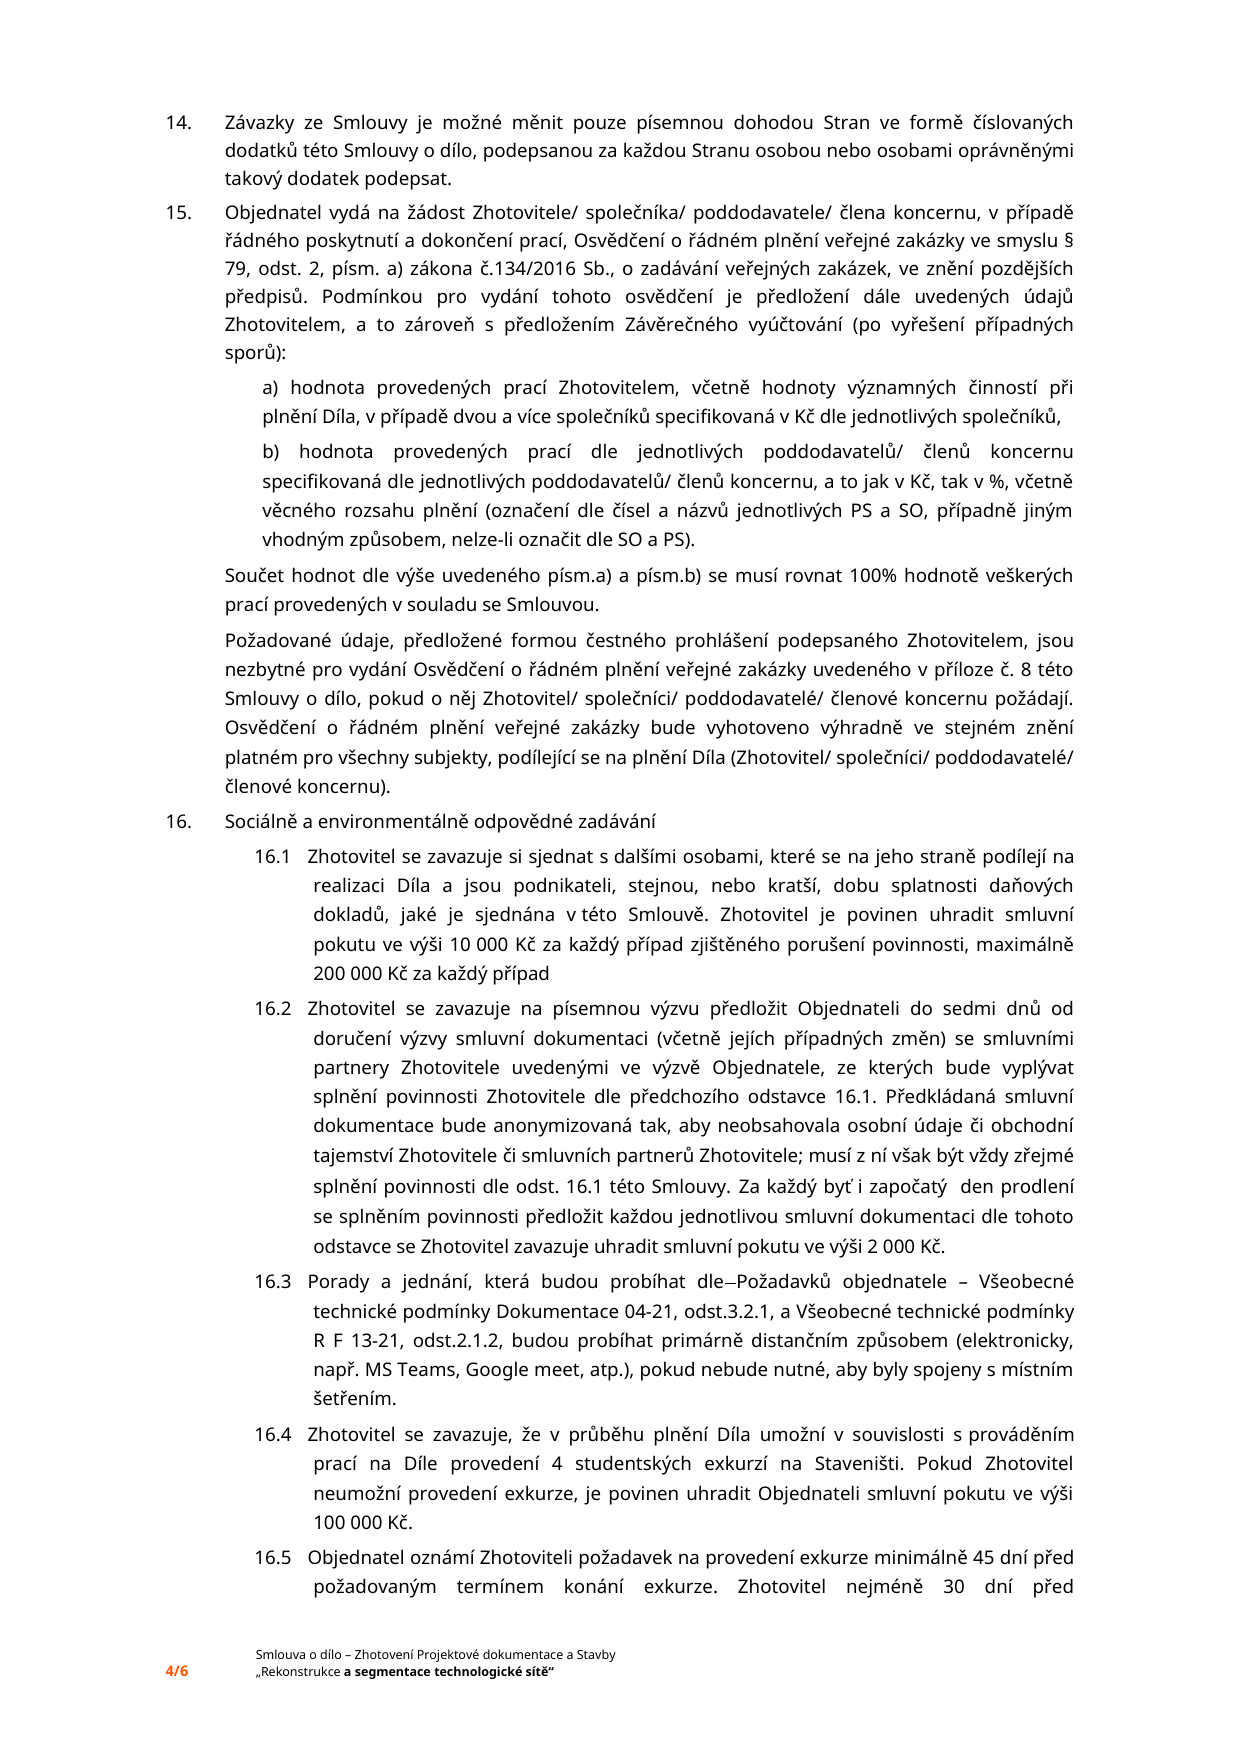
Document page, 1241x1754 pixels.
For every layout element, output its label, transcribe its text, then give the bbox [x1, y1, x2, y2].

text Součet hodnot dle výše uvedeného písm.a) a písm.b) se musí rovnat 100% hodnotě veškerých prací provedených v souladu se Smlouvou. [224, 562, 1075, 617]
list Zhotovitel se zavazuje na písemnou výzvu předložit Objednateli do sedmi dnů od doručení výzvy smluvní dokumentaci (včetně jejích případných změn) se smluvními partnery Zhotovitele uvedenými ve výzvě Objednatele, ze kterých bude vyplývat splnění povinnosti Zhotovitele dle předchozího odstavce 16.1. Předkládaná smluvní dokumentace bude anonymizovaná tak, aby neobsahovala osobní údaje či obchodní tajemství Zhotovitele či smluvních partnerů Zhotovitele; musí z ní však být vždy zřejmé splnění povinnosti dle odst. 16.1 této Smlouvy. Za každý byť i započatý den prodlení se splněním povinnosti předložit každou jednotlivou smluvní dokumentaci dle tohoto odstavce se Zhotovitel zavazuje uhradit smluvní pokutu ve výši 2 000 Kč. [254, 996, 1075, 1259]
list Zhotovitel se zavazuje, že v průběhu plnění Díla umožní v souvislosti s prováděním prací na Díle provedení 4 studentských exkurzí na Staveništi. Pokud Zhotovitel neumožní provedení exkurze, je povinen uhradit Objednateli smluvní pokutu ve výši 100 000 Kč. [254, 1421, 1075, 1534]
list Objednatel vydá na žádost Zhotovitele/ společníka/ poddodavatele/ člena koncernu, v případě řádného poskytnutí a dokončení prací, Osvědčení o řádném plnění veřejné zakázky ve smyslu § 79, odst. 2, písm. a) zákona č.134/2016 Sb., o zadávání veřejných zakázek, ve znění pozdějších předpisů. Podmínkou pro vydání tohoto osvědčení je předložení dále uvedených údajů Zhotovitelem, a to zároveň s předložením Závěrečného vyúčtování (po vyřešení případných sporů): [165, 199, 1075, 365]
list Porady a jednání, která budou probíhat dle Požadavků objednatele – Všeobecné technické podmínky Dokumentace 04-21, odst.3.2.1, a Všeobecné technické podmínky R F 13-21, odst.2.1.2, budou probíhat primárně distančním způsobem (elektronicky, např. MS Teams, Google meet, atp.), pokud nebude nutné, aby byly spojeny s místním šetřením. [254, 1269, 1075, 1411]
text b) hodnota provedených prací dle jednotlivých poddodavatelů/ členů koncernu specifikovaná dle jednotlivých poddodavatelů/ členů koncernu, a to jak v Kč, tak v %, včetně věcného rozsahu plnění (označení dle čísel a názvů jednotlivých PS a SO, případně jiným vhodným způsobem, nelze-li označit dle SO a PS). [262, 439, 1075, 552]
text Požadované údaje, předložené formou čestného prohlášení podepsaného Zhotovitelem, jsou nezbytné pro vydání Osvědčení o řádném plnění veřejné zakázky uvedeného v příloze č. 8 této Smlouvy o dílo, pokud o něj Zhotovitel/ společníci/ poddodavatelé/ členové koncernu požádají. Osvědčení o řádném plnění veřejné zakázky bude vyhotoveno výhradně ve stejném znění platném pro všechny subjekty, podílející se na plnění Díla (Zhotovitel/ společníci/ poddodavatelé/ členové koncernu). [224, 627, 1075, 799]
list Zhotovitel se zavazuje si sjednat s dalšími osobami, které se na jeho straně podílejí na realizaci Díla a jsou podnikateli, stejnou, nebo kratší, dobu splatnosti daňových dokladů, jaké je sjednána v této Smlouvě. Zhotovitel je povinen uhradit smluvní pokutu ve výši 10 000 Kč za každý případ zjištěného porušení povinnosti, maximálně 200 000 Kč za každý případ [254, 843, 1075, 986]
list Sociálně a environmentálně odpovědné zadávání [165, 809, 1075, 834]
list Závazky ze Smlouvy je možné měnit pouze písemnou dohodou Stran ve formě číslovaných dodatků této Smlouvy o dílo, podepsanou za každou Stranu osobou nebo osobami oprávněnými takový dodatek podepsat. [165, 109, 1075, 191]
text a) hodnota provedených prací Zhotovitelem, včetně hodnoty významných činností při plnění Díla, v případě dvou a více společníků specifikovaná v Kč dle jednotlivých společníků, [262, 374, 1075, 429]
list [254, 1544, 1075, 1599]
